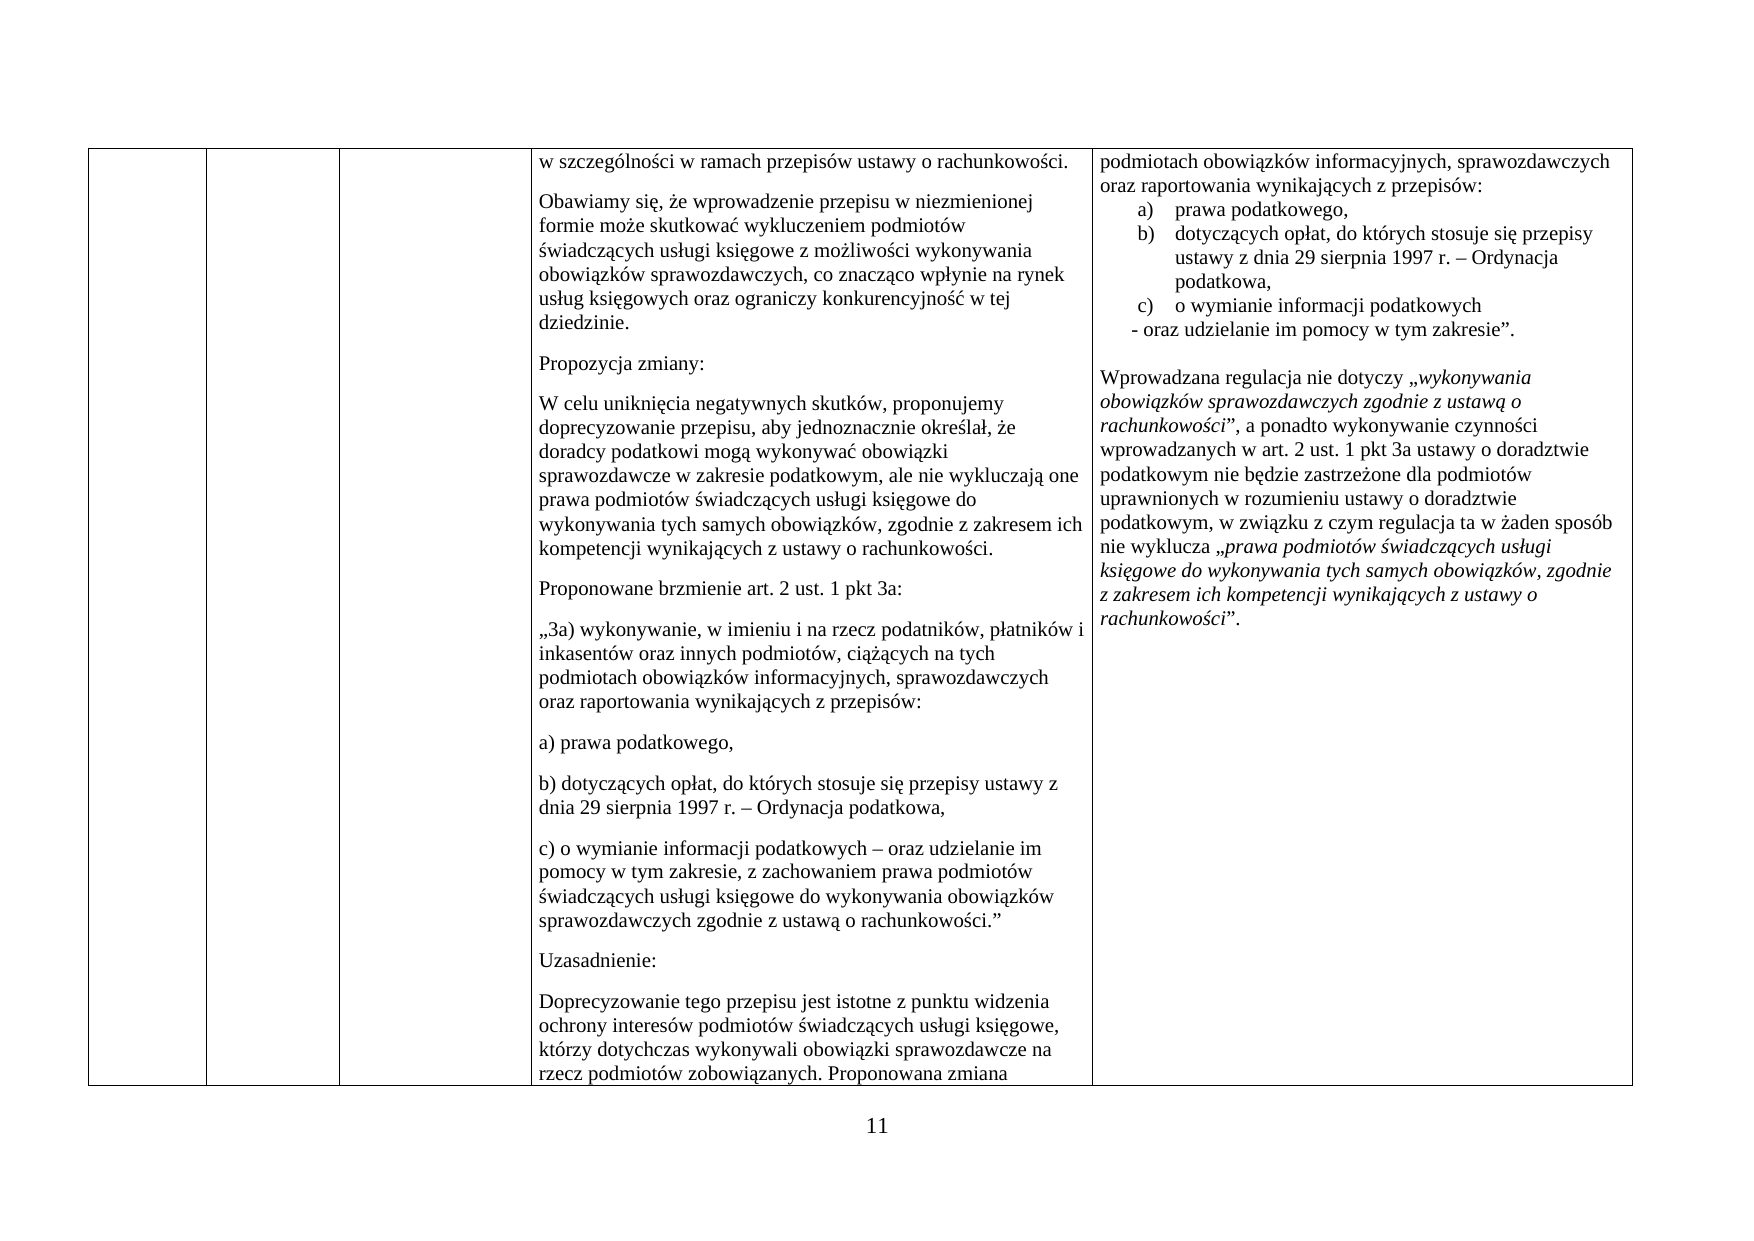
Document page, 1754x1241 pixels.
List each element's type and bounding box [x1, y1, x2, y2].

table_cell [532, 149, 1092, 1085]
table_cell [1093, 149, 1632, 1085]
table_cell [89, 149, 206, 1085]
table_cell [207, 149, 339, 1085]
table_cell [340, 149, 531, 1085]
